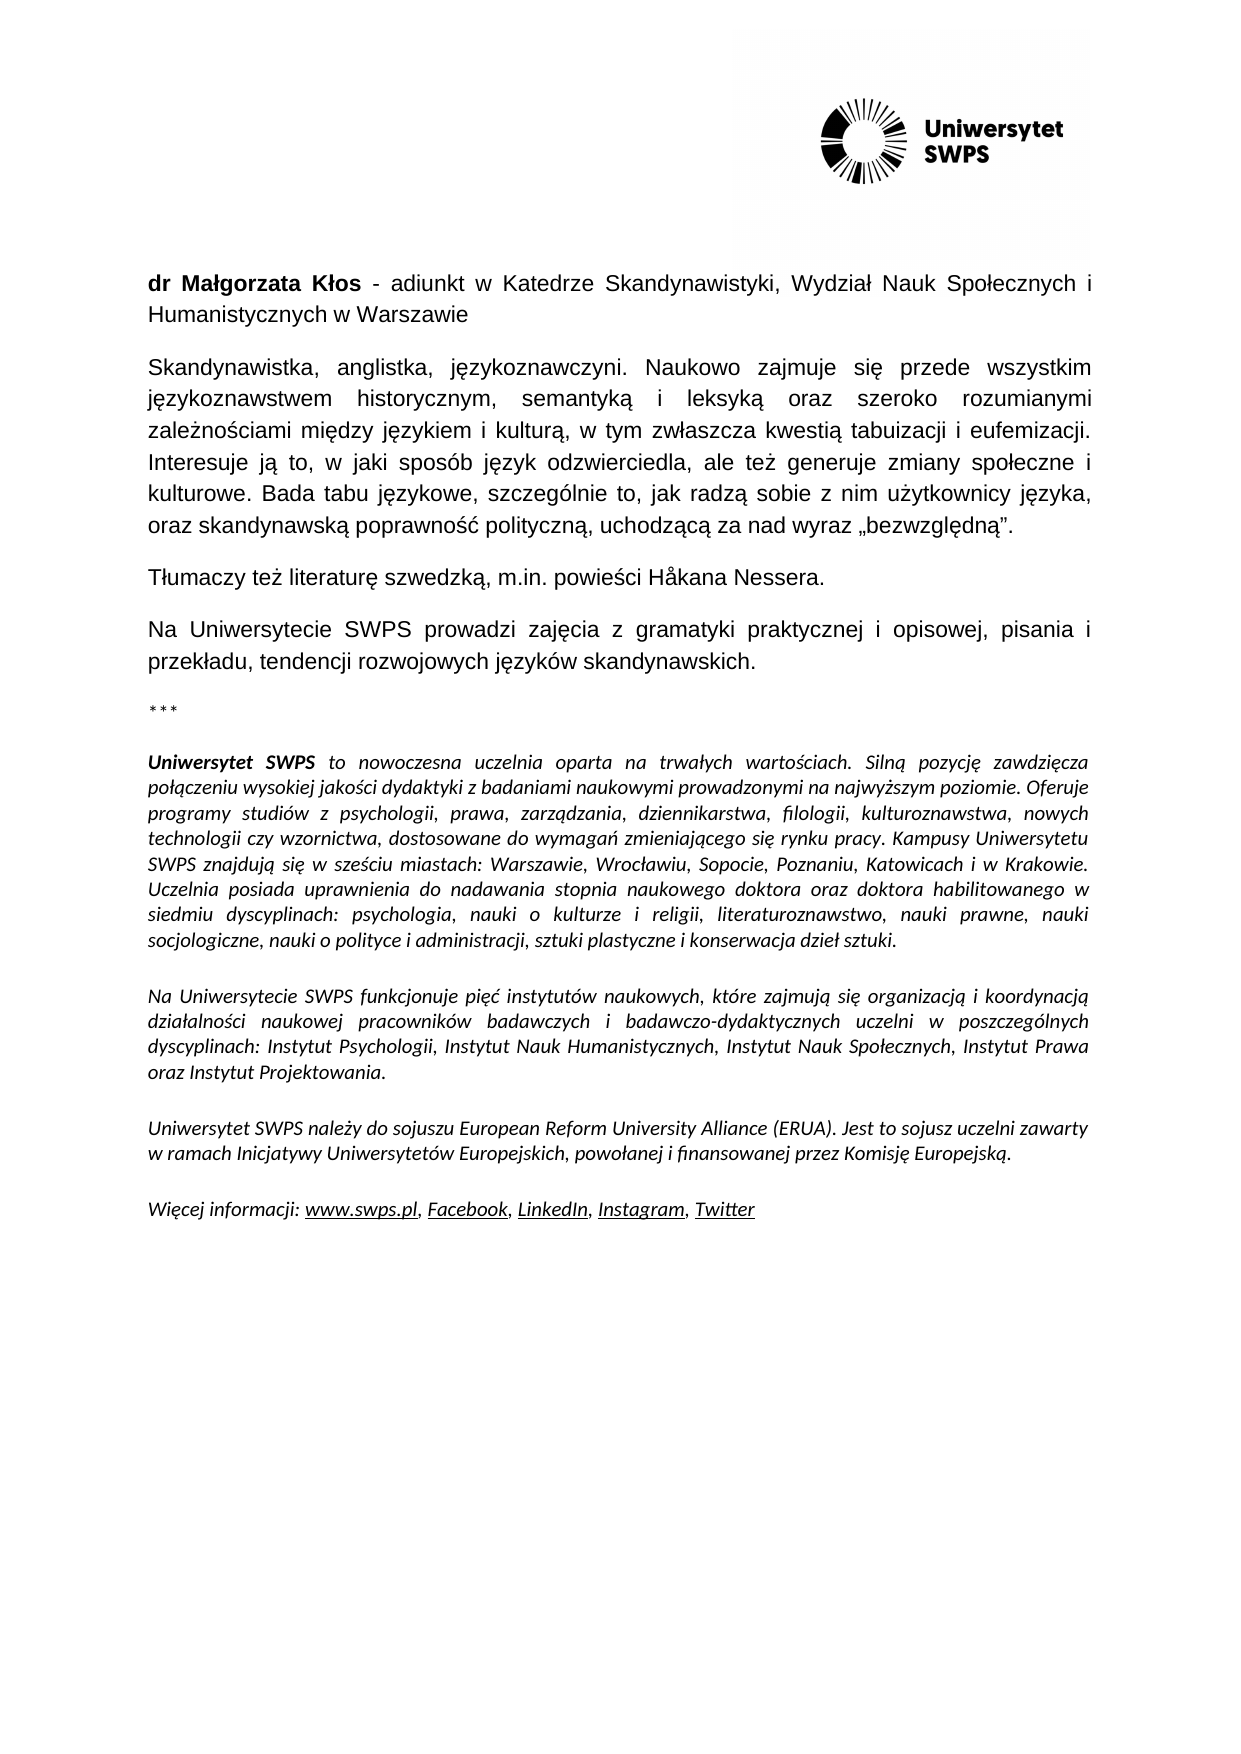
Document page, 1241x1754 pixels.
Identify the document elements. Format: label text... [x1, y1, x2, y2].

text Tłumaczy też literaturę szwedzką, m.in. powieści Håkana Nessera. [148, 564, 1092, 590]
text Uniwersytet SWPS to nowoczesna uczelnia oparta na trwałych wartościach. Silną pozycję zawdzięcza połączeniu wysokiej jakości dydaktyki z badaniami naukowymi prowadzonymi na najwyższym poziomie. Oferuje programy studiów z psychologii, prawa, zarządzania, dziennikarstwa, filologii, kulturoznawstwa, nowych technologii czy wzornictwa, dostosowane do wymagań zmieniającego się rynku pracy. Kampusy Uniwersytetu SWPS znajdują się w sześciu miastach: Warszawie, Wrocławiu, Sopocie, Poznaniu, Katowicach i w Krakowie. Uczelnia posiada uprawnienia do nadawania stopnia naukowego doktora oraz doktora habilitowanego w siedmiu dyscyplinach: psychologia, nauki o kulturze i religii, literaturoznawstwo, nauki prawne, nauki socjologiczne, nauki o polityce i administracji, sztuki plastyczne i konserwacja dzieł sztuki. [148, 749, 1092, 952]
text dr Małgorzata Kłos - adiunkt w Katedrze Skandynawistyki, Wydział Nauk Społecznych i Humanistycznych w Warszawie [148, 270, 1092, 328]
text Na Uniwersytecie SWPS funkcjonuje pięć instytutów naukowych, które zajmują się organizacją i koordynacją działalności naukowej pracowników badawczych i badawczo-dydaktycznych uczelni w poszczególnych dyscyplinach: Instytut Psychologii, Instytut Nauk Humanistycznych, Instytut Nauk Społecznych, Instytut Prawa oraz Instytut Projektowania. [148, 983, 1092, 1084]
picture [731, 29, 1090, 270]
text Więcej informacji: www.swps.pl, Facebook, LinkedIn, Instagram, Twitter [148, 1196, 1092, 1222]
text Uniwersytet SWPS należy do sojuszu European Reform University Alliance (ERUA). Jest to sojusz uczelni zawarty w ramach Inicjatywy Uniwersytetów Europejskich, powołanej i finansowanej przez Komisję Europejską. [148, 1115, 1092, 1166]
text Na Uniwersytecie SWPS prowadzi zajęcia z gramatyki praktycznej i opisowej, pisania i przekładu, tendencji rozwojowych języków skandynawskich. [148, 616, 1092, 674]
text Skandynawistka, anglistka, językoznawczyni. Naukowo zajmuje się przede wszystkim językoznawstwem historycznym, semantyką i leksyką oraz szeroko rozumianymi zależnościami między językiem i kulturą, w tym zwłaszcza kwestią tabuizacji i eufemizacji. Interesuje ją to, w jaki sposób język odzwierciedla, ale też generuje zmiany społeczne i kulturowe. Bada tabu językowe, szczególnie to, jak radzą sobie z nim użytkownicy języka, oraz skandynawską poprawność polityczną, uchodzącą za nad wyraz „bezwzględną”. [148, 354, 1092, 538]
text *** [148, 700, 1092, 726]
